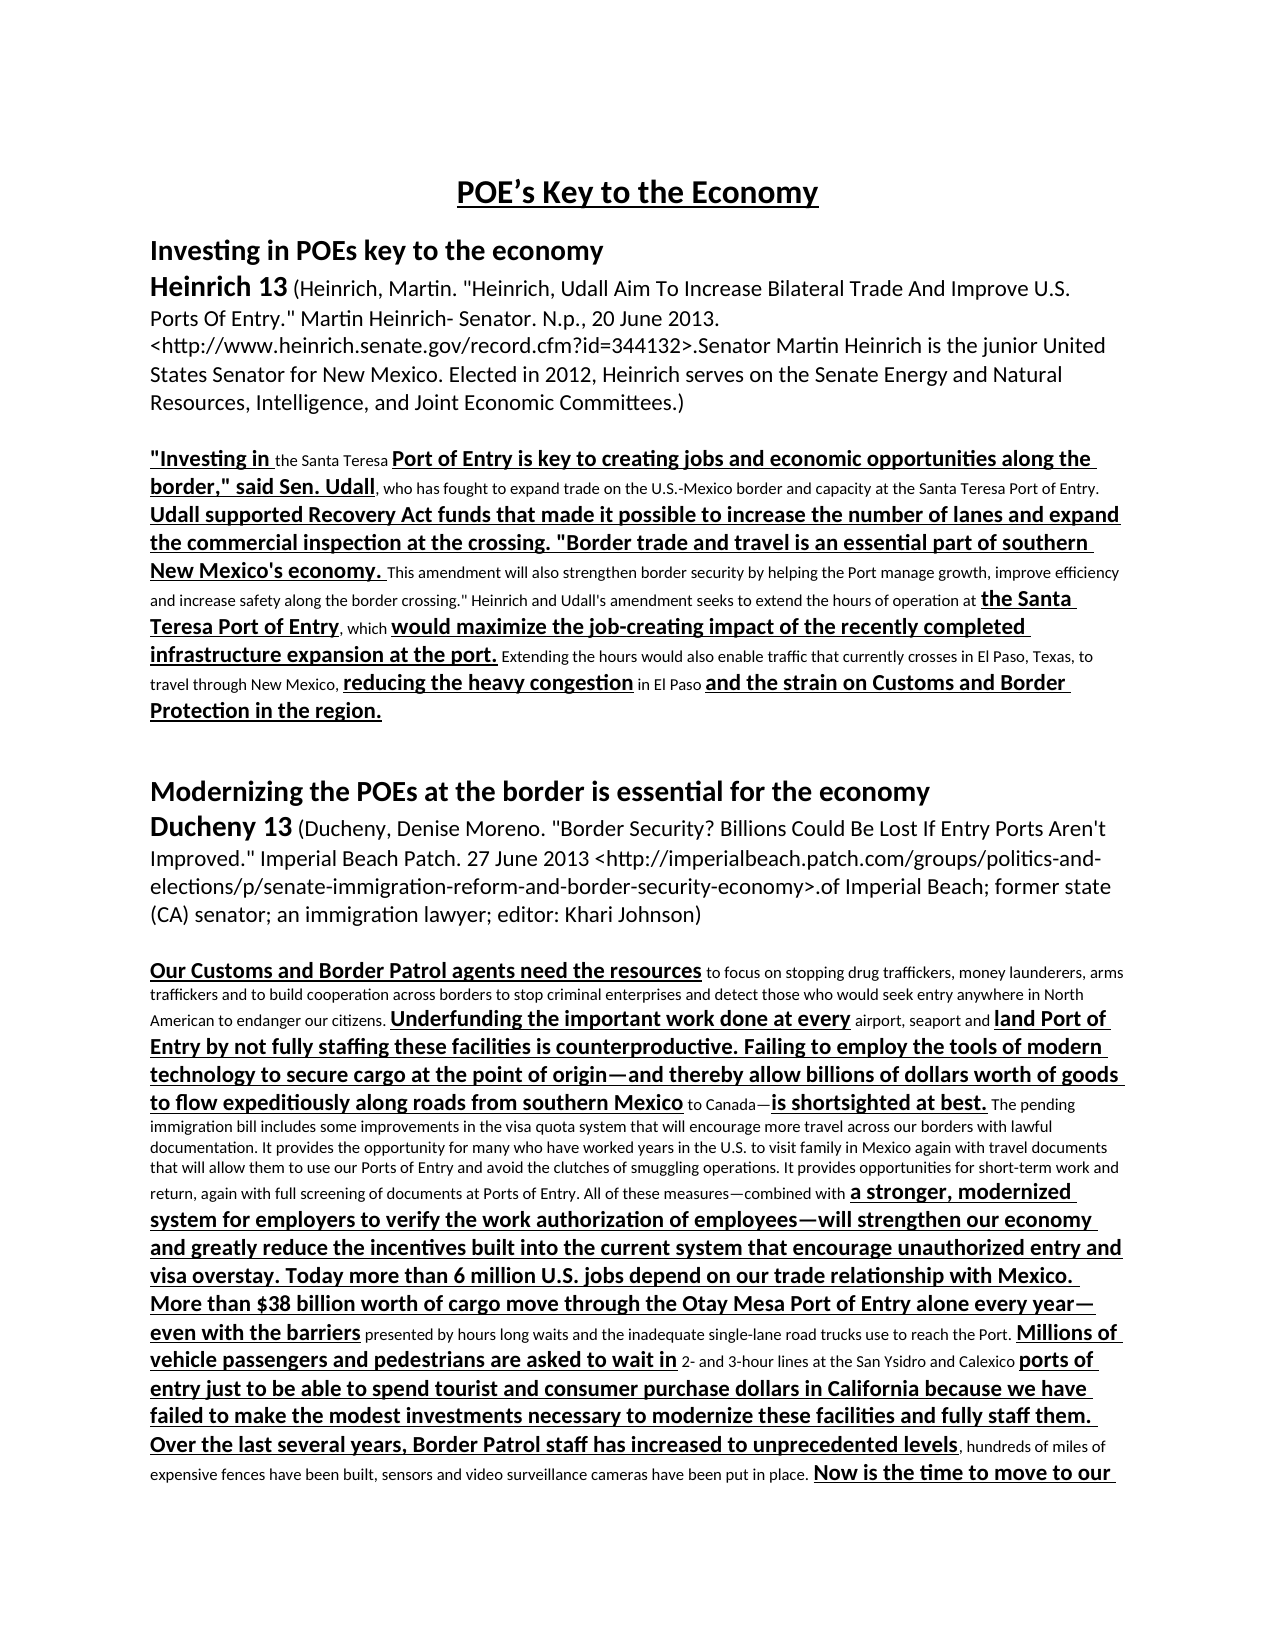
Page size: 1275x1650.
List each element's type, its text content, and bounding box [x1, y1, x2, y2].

text Ducheny 13 (Ducheny, Denise Moreno. "Border Security? Billions Could Be Lost If Entry Ports Aren't Improved." Imperial Beach Patch. 27 June 2013 <http://imperialbeach.patch.com/groups/politics-and-elections/p/senate-immigration-reform-and-border-security-economy>.of Imperial Beach; former state (CA) senator; an immigration lawyer; editor: Khari Johnson) [150, 808, 1125, 928]
subtitle Modernizing the POEs at the border is essential for the economy [150, 773, 1125, 808]
subtitle Investing in POEs key to the economy [150, 232, 1125, 268]
text "Investing in the Santa Teresa Port of Entry is key to creating jobs and economic opportunities along the border," said Sen. Udall, who has fought to expand trade on the U.S.-Mexico border and capacity at the Santa Teresa Port of Entry. Udall supported Recovery Act funds that made it possible to increase the number of lanes and expand the commercial inspection at the crossing. "Border trade and travel is an essential part of southern New Mexico's economy. This amendment will also strengthen border security by helping the Port manage growth, improve efficiency and increase safety along the border crossing." Heinrich and Udall's amendment seeks to extend the hours of operation at the Santa Teresa Port of Entry, which would maximize the job-creating impact of the recently completed infrastructure expansion at the port. Extending the hours would also enable traffic that currently crosses in El Paso, Texas, to travel through New Mexico, reducing the heavy congestion in El Paso and the strain on Customs and Border Protection in the region. [150, 444, 1125, 724]
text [150, 1086, 1125, 1486]
text Heinrich 13 (Heinrich, Martin. "Heinrich, Udall Aim To Increase Bilateral Trade And Improve U.S. Ports Of Entry." Martin Heinrich- Senator. N.p., 20 June 2013. <http://www.heinrich.senate.gov/record.cfm?id=344132>.Senator Martin Heinrich is the junior United States Senator for New Mexico. Elected in 2012, Heinrich serves on the Senate Energy and Natural Resources, Intelligence, and Joint Economic Committees.) [150, 268, 1125, 416]
subtitle POE’s Key to the Economy [150, 171, 1125, 212]
